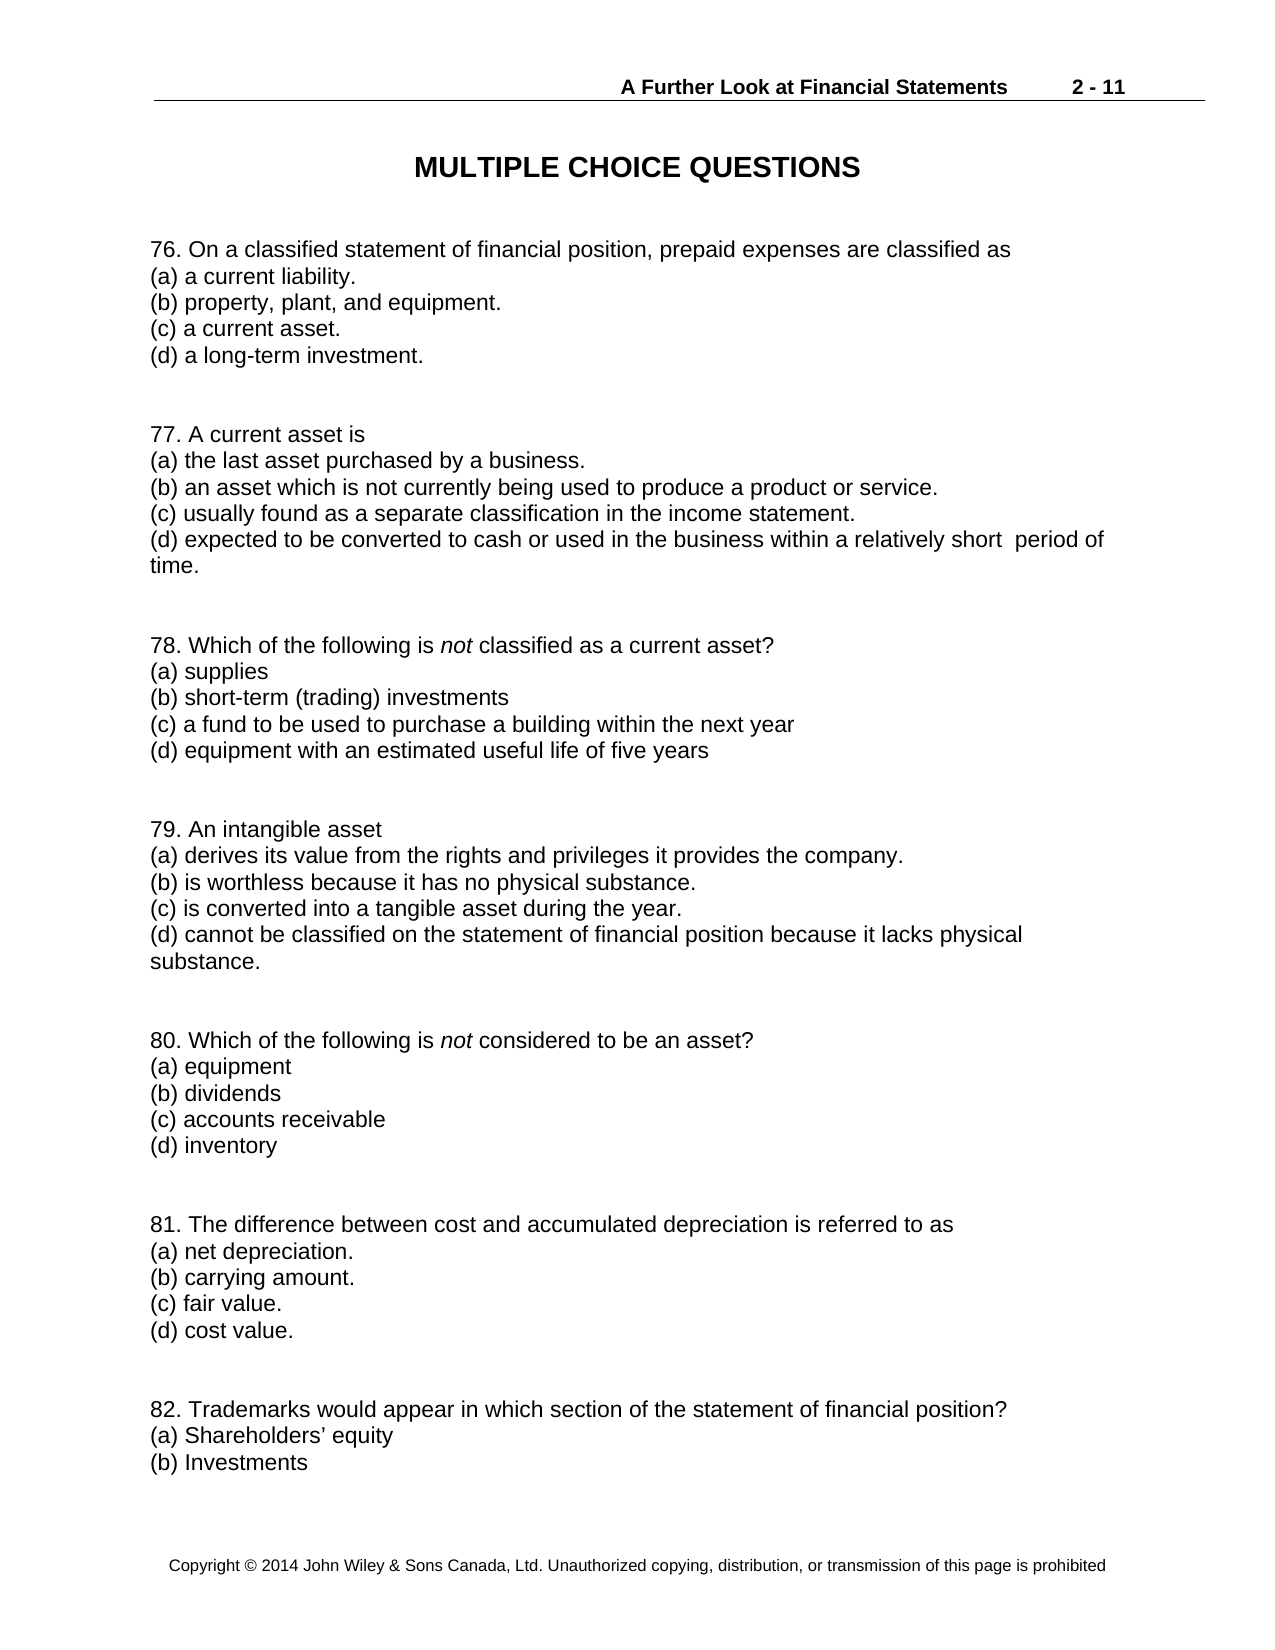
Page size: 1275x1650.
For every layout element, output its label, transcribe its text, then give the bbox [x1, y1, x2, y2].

text (c) a current asset. [150, 315, 1125, 342]
text 79. An intangible asset [150, 816, 1125, 842]
text (a) equipment [150, 1053, 1125, 1079]
text (d) inventory [150, 1132, 1125, 1159]
text (b) is worthless because it has no physical substance. [150, 869, 1125, 895]
text (a) derives its value from the rights and privileges it provides the company. [150, 842, 1125, 869]
text (d) expected to be converted to cash or used in the business within a relatively short period of time. [150, 526, 1125, 579]
text (a) supplies [150, 658, 1125, 684]
text (a) Shareholders’ equity [150, 1422, 1125, 1448]
text (d) equipment with an estimated useful life of five years [150, 737, 1125, 763]
text (d) cannot be classified on the statement of financial position because it lacks physical substance. [150, 921, 1125, 974]
text 82. Trademarks would appear in which section of the statement of financial position? [150, 1396, 1125, 1422]
text (c) usually found as a separate classification in the income statement. [150, 500, 1125, 526]
text (c) a fund to be used to purchase a building within the next year [150, 711, 1125, 737]
text 78. Which of the following is not classified as a current asset? [150, 632, 1125, 658]
text (c) fair value. [150, 1290, 1125, 1317]
text (a) net depreciation. [150, 1238, 1125, 1264]
text 77. A current asset is [150, 421, 1125, 447]
text (b) carrying amount. [150, 1264, 1125, 1290]
text (a) the last asset purchased by a business. [150, 447, 1125, 473]
text (b) property, plant, and equipment. [150, 289, 1125, 315]
text 81. The difference between cost and accumulated depreciation is referred to as [150, 1211, 1125, 1238]
text (a) a current liability. [150, 263, 1125, 289]
text (d) a long-term investment. [150, 342, 1125, 368]
text (b) short-term (trading) investments [150, 684, 1125, 711]
text (d) cost value. [150, 1317, 1125, 1343]
text (b) dividends [150, 1079, 1125, 1106]
text (c) accounts receivable [150, 1106, 1125, 1132]
subtitle MULTIPLE CHOICE QUESTIONS [150, 150, 1125, 183]
text (b) Investments [150, 1448, 1125, 1475]
text 80. Which of the following is not considered to be an asset? [150, 1027, 1125, 1053]
text (c) is converted into a tangible asset during the year. [150, 895, 1125, 921]
text (b) an asset which is not currently being used to produce a product or service. [150, 473, 1125, 500]
text 76. On a classified statement of financial position, prepaid expenses are classified as [150, 236, 1125, 263]
